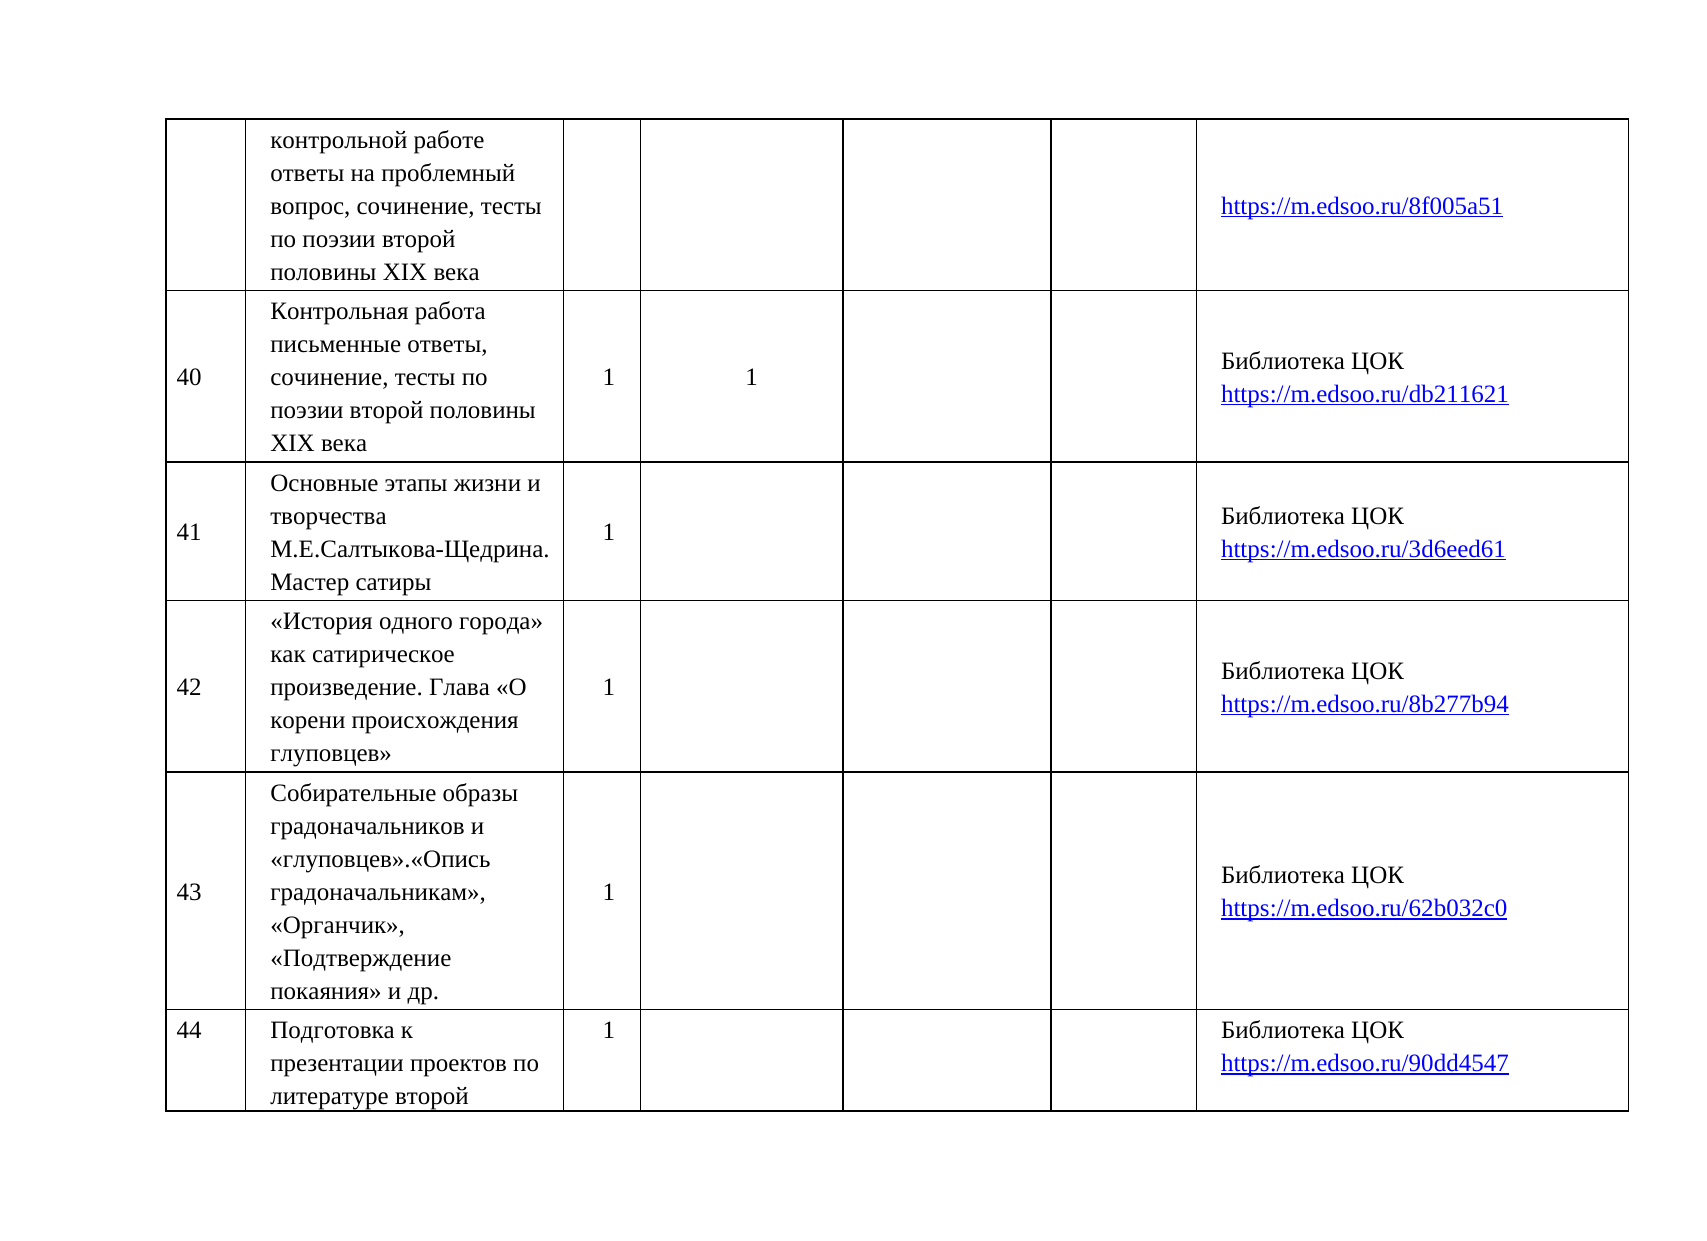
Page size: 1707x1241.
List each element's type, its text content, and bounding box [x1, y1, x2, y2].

table_cell [1052, 463, 1196, 599]
table_cell 44 [167, 1010, 245, 1110]
table_cell «История одного города» как сатирическое произведение. Глава «О корени происхождения глуповцев» [246, 601, 563, 771]
table_cell [844, 773, 1050, 1008]
table_cell [844, 463, 1050, 599]
table_cell [641, 463, 842, 599]
table_cell 39 [167, 120, 245, 289]
table_cell 1 [564, 1010, 640, 1110]
table_cell 1 [564, 463, 640, 599]
table_cell Библиотека ЦОК https://m.edsoo.ru/8b277b94 [1197, 601, 1628, 771]
table_cell [1052, 120, 1196, 289]
table_cell [641, 1010, 842, 1110]
table_cell Библиотека ЦОК https://m.edsoo.ru/3d6eed61 [1197, 463, 1628, 599]
table_cell [1052, 1010, 1196, 1110]
table_cell [641, 773, 842, 1008]
table_cell 42 [167, 601, 245, 771]
table_cell 43 [167, 773, 245, 1008]
table_cell [844, 601, 1050, 771]
table_cell [1052, 773, 1196, 1008]
table_cell [641, 601, 842, 771]
table_cell 1 [564, 120, 640, 289]
table_cell 1 [564, 291, 640, 461]
table_cell Библиотека ЦОК https://m.edsoo.ru/db211621 [1197, 291, 1628, 461]
table_cell [844, 1010, 1050, 1110]
table_cell [1052, 601, 1196, 771]
table_cell 41 [167, 463, 245, 599]
table_cell Библиотека ЦОК https://m.edsoo.ru/62b032c0 [1197, 773, 1628, 1008]
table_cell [246, 1010, 563, 1110]
table_cell 1 [564, 601, 640, 771]
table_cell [1197, 120, 1628, 289]
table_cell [246, 120, 563, 289]
table_cell [844, 120, 1050, 289]
table_cell [1052, 291, 1196, 461]
table_cell 1 [641, 291, 842, 461]
table_cell 40 [167, 291, 245, 461]
table_cell Основные этапы жизни и творчества М.Е.Салтыкова-Щедрина. Мастер сатиры [246, 463, 563, 599]
table_cell [844, 291, 1050, 461]
table_cell Контрольная работа письменные ответы, сочинение, тесты по поэзии второй половины XIX века [246, 291, 563, 461]
table_cell Собирательные образы градоначальников и «глуповцев».«Опись градоначальникам», «Органчик», «Подтверждение покаяния» и др. [246, 773, 563, 1008]
table_cell 1 [564, 773, 640, 1008]
table_cell [641, 120, 842, 289]
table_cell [1197, 1010, 1628, 1110]
